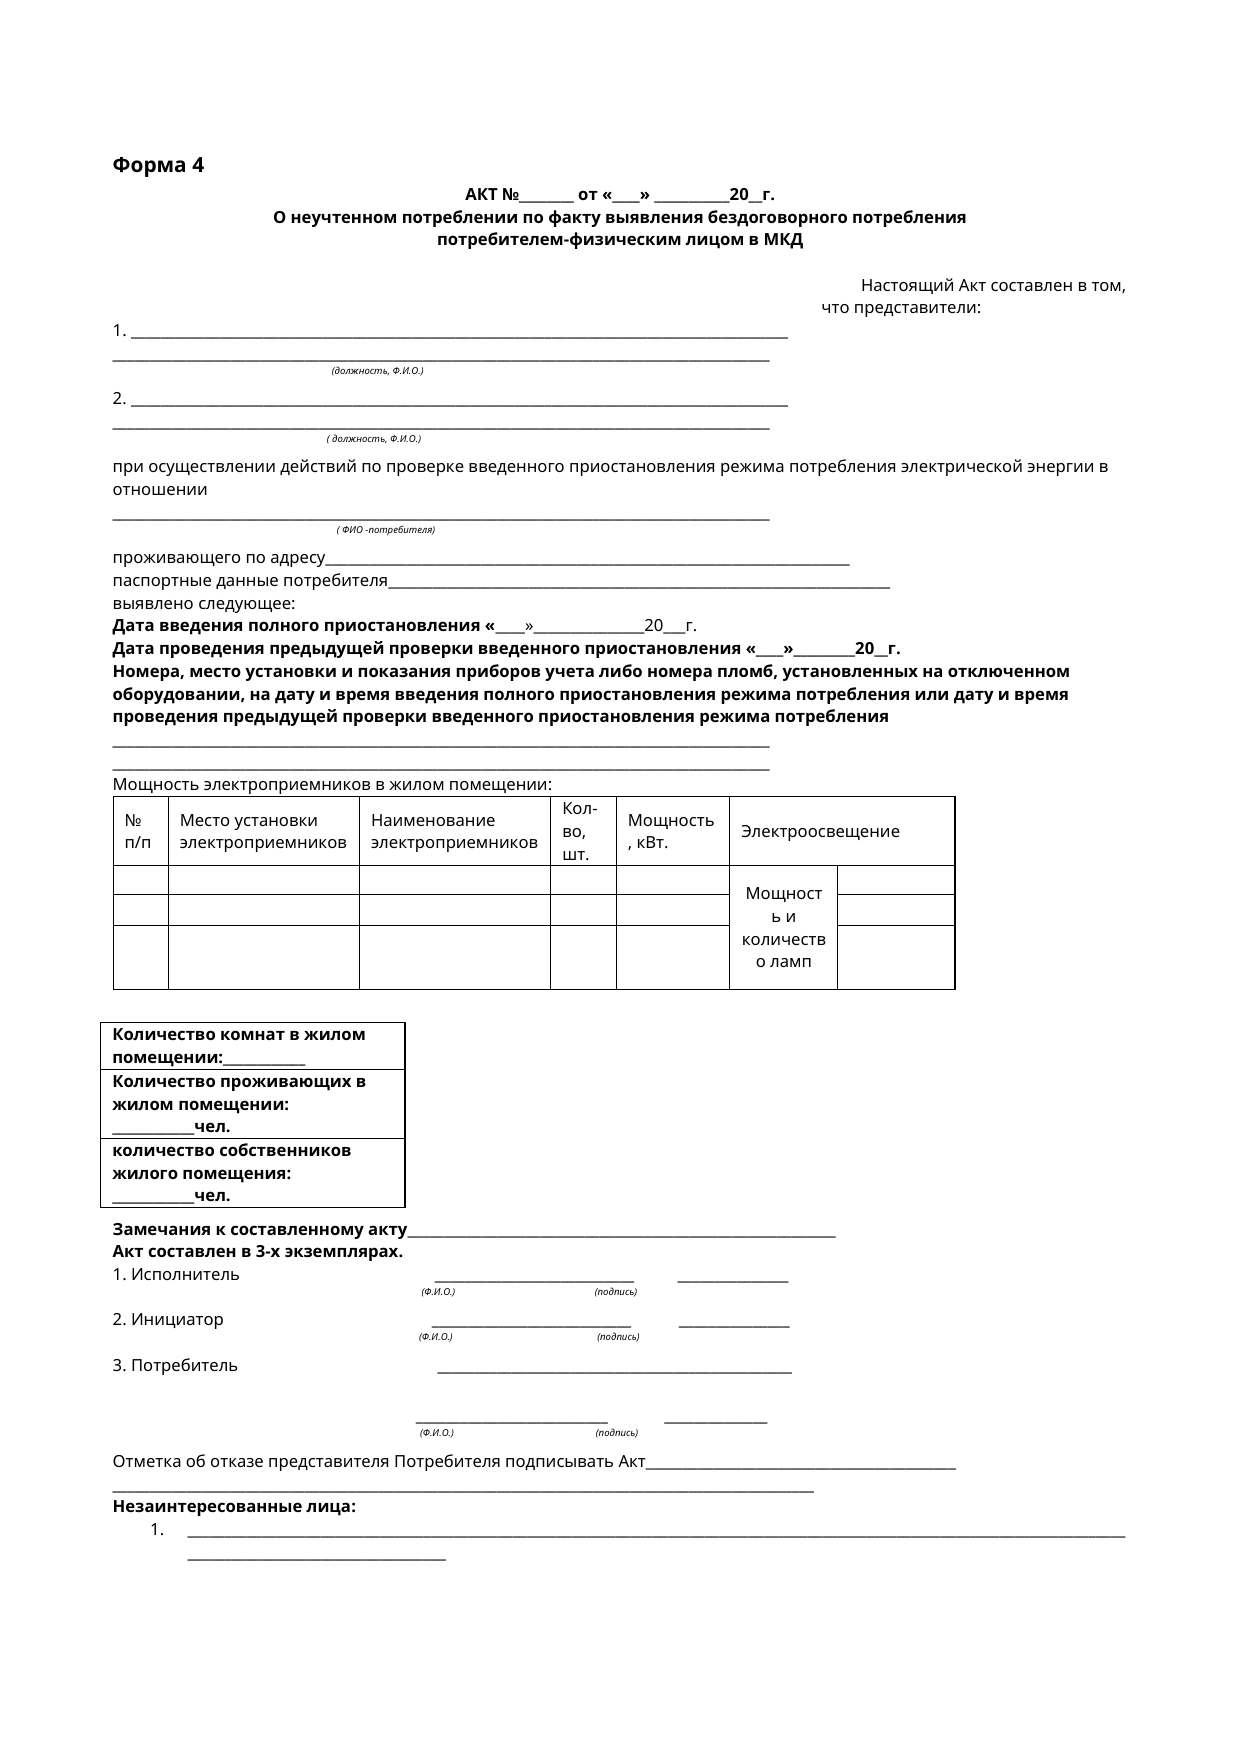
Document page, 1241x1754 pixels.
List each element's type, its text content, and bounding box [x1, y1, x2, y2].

text АКТ №________ от «____» ___________20__г. [112, 183, 1128, 205]
table_cell количество собственников жилого помещения: ____________чел. [101, 1139, 404, 1207]
text Настоящий Акт составлен в том, что представители: [821, 273, 1128, 319]
table_cell [838, 926, 954, 989]
text Незаинтересованные лица: [112, 1495, 1128, 1518]
table_cell [360, 895, 550, 925]
text (Ф.И.О.) (подпись) [112, 1285, 1128, 1308]
text 1. _________________________________________________________________________________________ [112, 319, 1128, 342]
text при осуществлении действий по проверке введенного приостановления режима потребления электрической энергии в отношении [112, 455, 1128, 501]
table_cell [617, 926, 729, 989]
table_cell [169, 926, 359, 989]
text О неучтенном потреблении по факту выявления бездоговорного потребления [112, 205, 1128, 228]
text Форма 4 [112, 150, 1128, 178]
table_cell [838, 895, 954, 925]
text _________________________________________________________________________________________ [112, 410, 1128, 432]
table_cell [551, 895, 616, 925]
table_cell Мощность и количество ламп [730, 866, 837, 989]
text потребителем-физическим лицом в МКД [112, 228, 1128, 251]
table_header Количество комнат в жилом помещении:____________ [101, 1023, 404, 1068]
text 2. _________________________________________________________________________________________ [112, 387, 1128, 410]
text выявлено следующее: [112, 591, 1128, 614]
table_header Кол-во, шт. [551, 797, 616, 865]
text Номера, место установки и показания приборов учета либо номера пломб, установленных на отключенном оборудовании, на дату и время введения полного приостановления режима потребления или дату и время проведения предыдущей проверки введенного приостановления режима потребления [112, 659, 1128, 728]
text Акт составлен в 3-х экземплярах. [112, 1240, 1128, 1262]
text проживающего по адресу_______________________________________________________________________ [112, 546, 1128, 569]
table_cell Количество проживающих в жилом помещении: ____________чел. [101, 1070, 404, 1138]
text Дата проведения предыдущей проверки введенного приостановления «____»_________20__г. [112, 637, 1128, 659]
table_cell [838, 866, 954, 894]
text (Ф.И.О.) (подпись) [112, 1427, 1128, 1449]
table_header Место установки электроприемников [169, 797, 359, 865]
table_cell [114, 866, 168, 894]
text ( ФИО -потребителя) [112, 523, 1128, 546]
text Замечания к составленному акту__________________________________________________________ [112, 1217, 1128, 1240]
table_header Мощность, кВт. [617, 797, 729, 865]
text Отметка об отказе представителя Потребителя подписывать Акт__________________________________________ [112, 1449, 1128, 1472]
table_header № п/п [114, 797, 168, 865]
text Дата введения полного приостановления «____»_______________20___г. [112, 614, 1128, 637]
text Мощность электроприемников в жилом помещении: [112, 773, 1128, 796]
text паспортные данные потребителя____________________________________________________________________ [112, 569, 1128, 591]
text 2. Инициатор ___________________________ _______________ [112, 1308, 1128, 1331]
text _________________________________________________________________________________________ [112, 728, 1128, 750]
text _________________________________________________________________________________________ [112, 342, 1128, 364]
text (должность, Ф.И.О.) [112, 364, 1128, 387]
table_cell [169, 866, 359, 894]
text 3. Потребитель ________________________________________________ [112, 1353, 1128, 1376]
table_cell [114, 895, 168, 925]
text _______________________________________________________________________________________________ [112, 1472, 1128, 1495]
table_cell [360, 866, 550, 894]
table_cell [114, 926, 168, 989]
text _________________________________________________________________________________________ [112, 501, 1128, 523]
text __________________________ ______________ [112, 1404, 1128, 1427]
text (Ф.И.О.) (подпись) [112, 1331, 1128, 1353]
table_cell [551, 866, 616, 894]
table_cell [617, 866, 729, 894]
table_cell [617, 895, 729, 925]
text _________________________________________________________________________________________ [112, 750, 1128, 773]
text ( должность, Ф.И.О.) [112, 432, 1128, 455]
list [150, 1518, 1128, 1563]
table_header Наименование электроприемников [360, 797, 550, 865]
table_cell [551, 926, 616, 989]
text 1. Исполнитель ___________________________ _______________ [112, 1262, 1128, 1285]
table_cell [169, 895, 359, 925]
table_header Электроосвещение [730, 797, 954, 865]
table_cell [360, 926, 550, 989]
